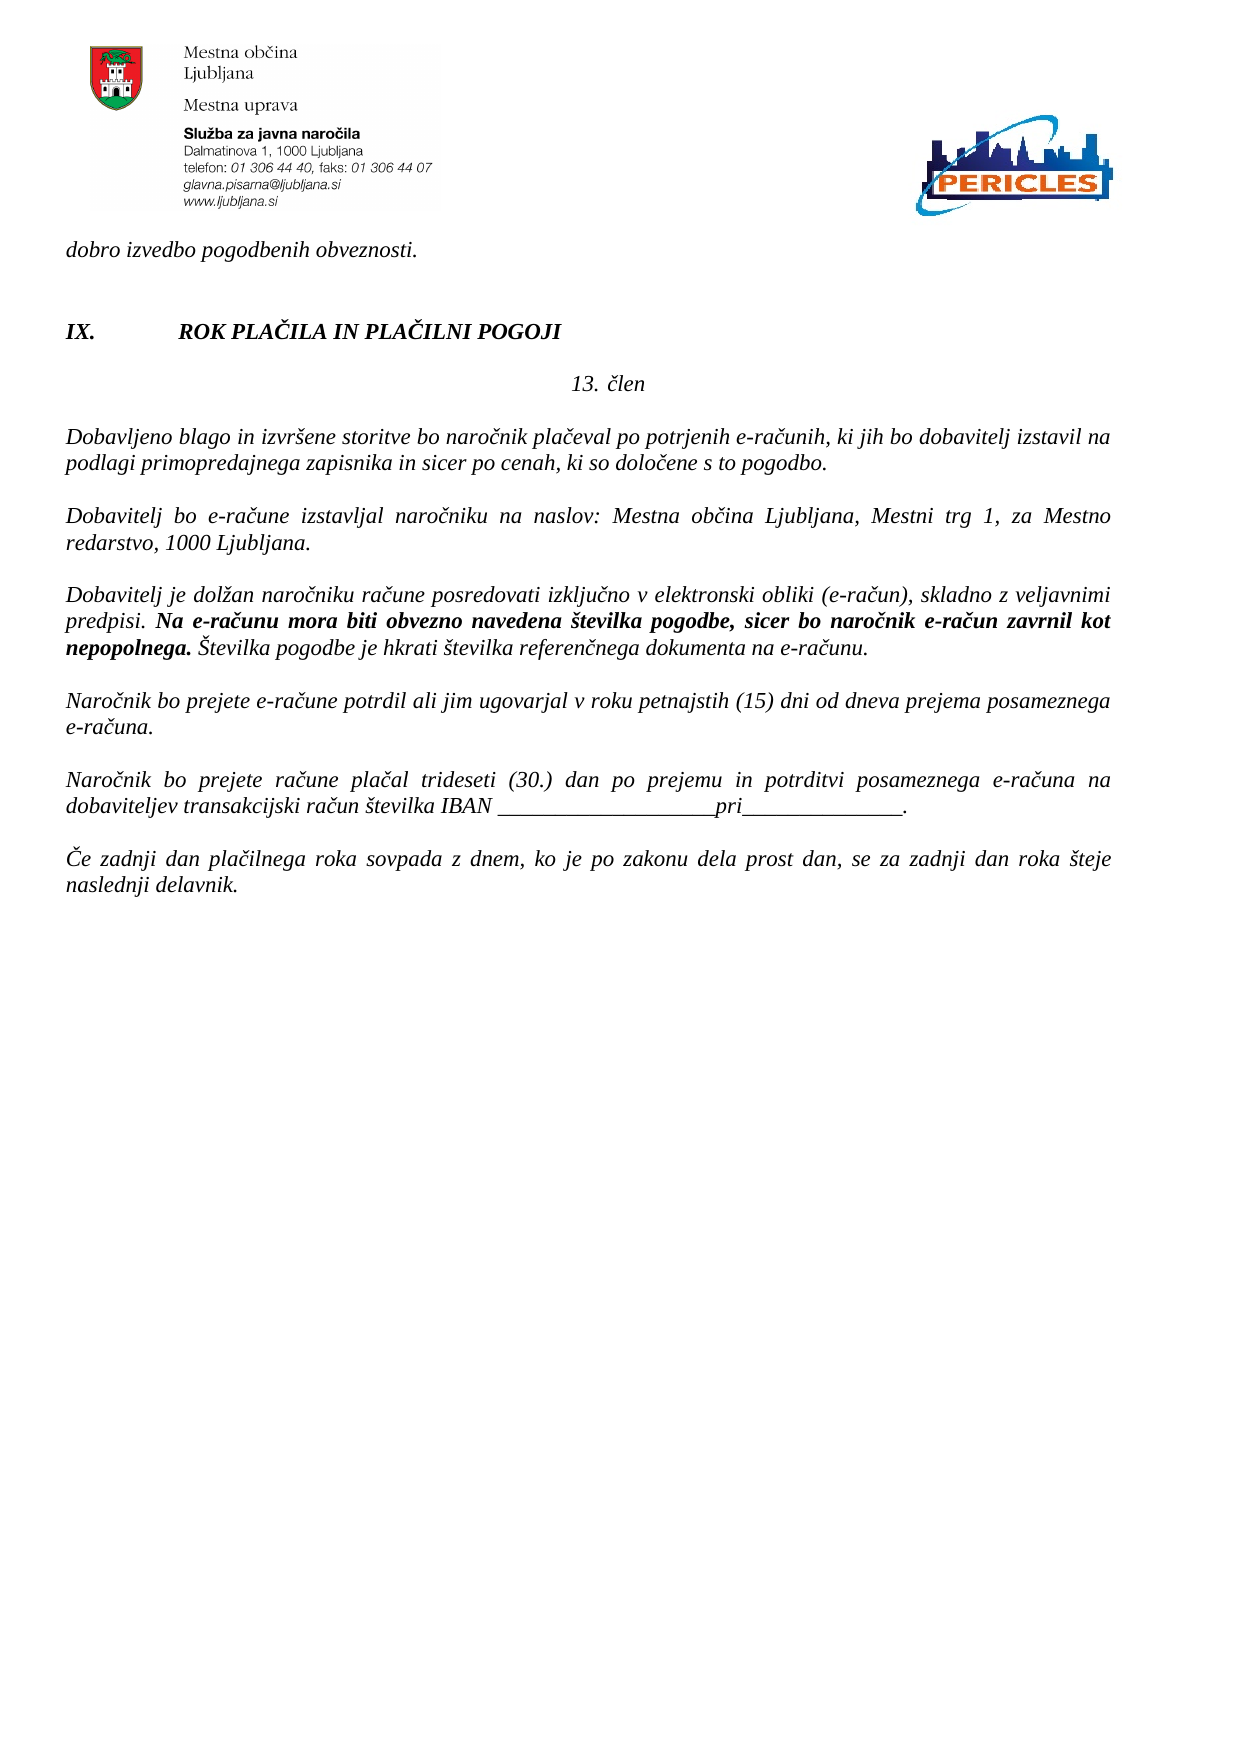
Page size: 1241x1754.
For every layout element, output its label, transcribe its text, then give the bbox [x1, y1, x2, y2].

picture [90, 44, 442, 211]
text Dobavitelj je dolžan naročniku račune posredovati izključno v elektronski obliki (e-račun), skladno z veljavnimi predpisi. Na e-računu mora biti obvezno navedena številka pogodbe, sicer bo naročnik e-račun zavrnil kot nepopolnega. Številka pogodbe je hkrati številka referenčnega dokumenta na e-računu. [66, 581, 1115, 660]
text Naročnik bo prejete račune plačal trideseti (30.) dan po prejemu in potrditvi posameznega e-računa na dobaviteljev transakcijski račun številka IBAN ___________________pri______________. [66, 766, 1115, 818]
text Naročnik bo prejete e-račune potrdil ali jim ugovarjal v roku petnajstih (15) dni od dneva prejema posameznega e-računa. [66, 687, 1115, 739]
text Če zadnji dan plačilnega roka sovpada z dnem, ko je po zakonu dela prost dan, se za zadnji dan roka šteje naslednji delavnik. [66, 845, 1115, 897]
text Dobavitelj bo e-račune izstavljal naročniku na naslov: Mestna občina Ljubljana, Mestni trg 1, za Mestno redarstvo, 1000 Ljubljana. [66, 502, 1115, 555]
list ROK PLAČILA IN PLAČILNI POGOJI [66, 318, 1115, 344]
text 13. člen [103, 370, 1115, 397]
text Dobavljeno blago in izvršene storitve bo naročnik plačeval po potrjenih e-računih, ki jih bo dobavitelj izstavil na podlagi primopredajnega zapisnika in sicer po cenah, ki so določene s to pogodbo. [66, 423, 1115, 476]
picture [889, 81, 1141, 251]
